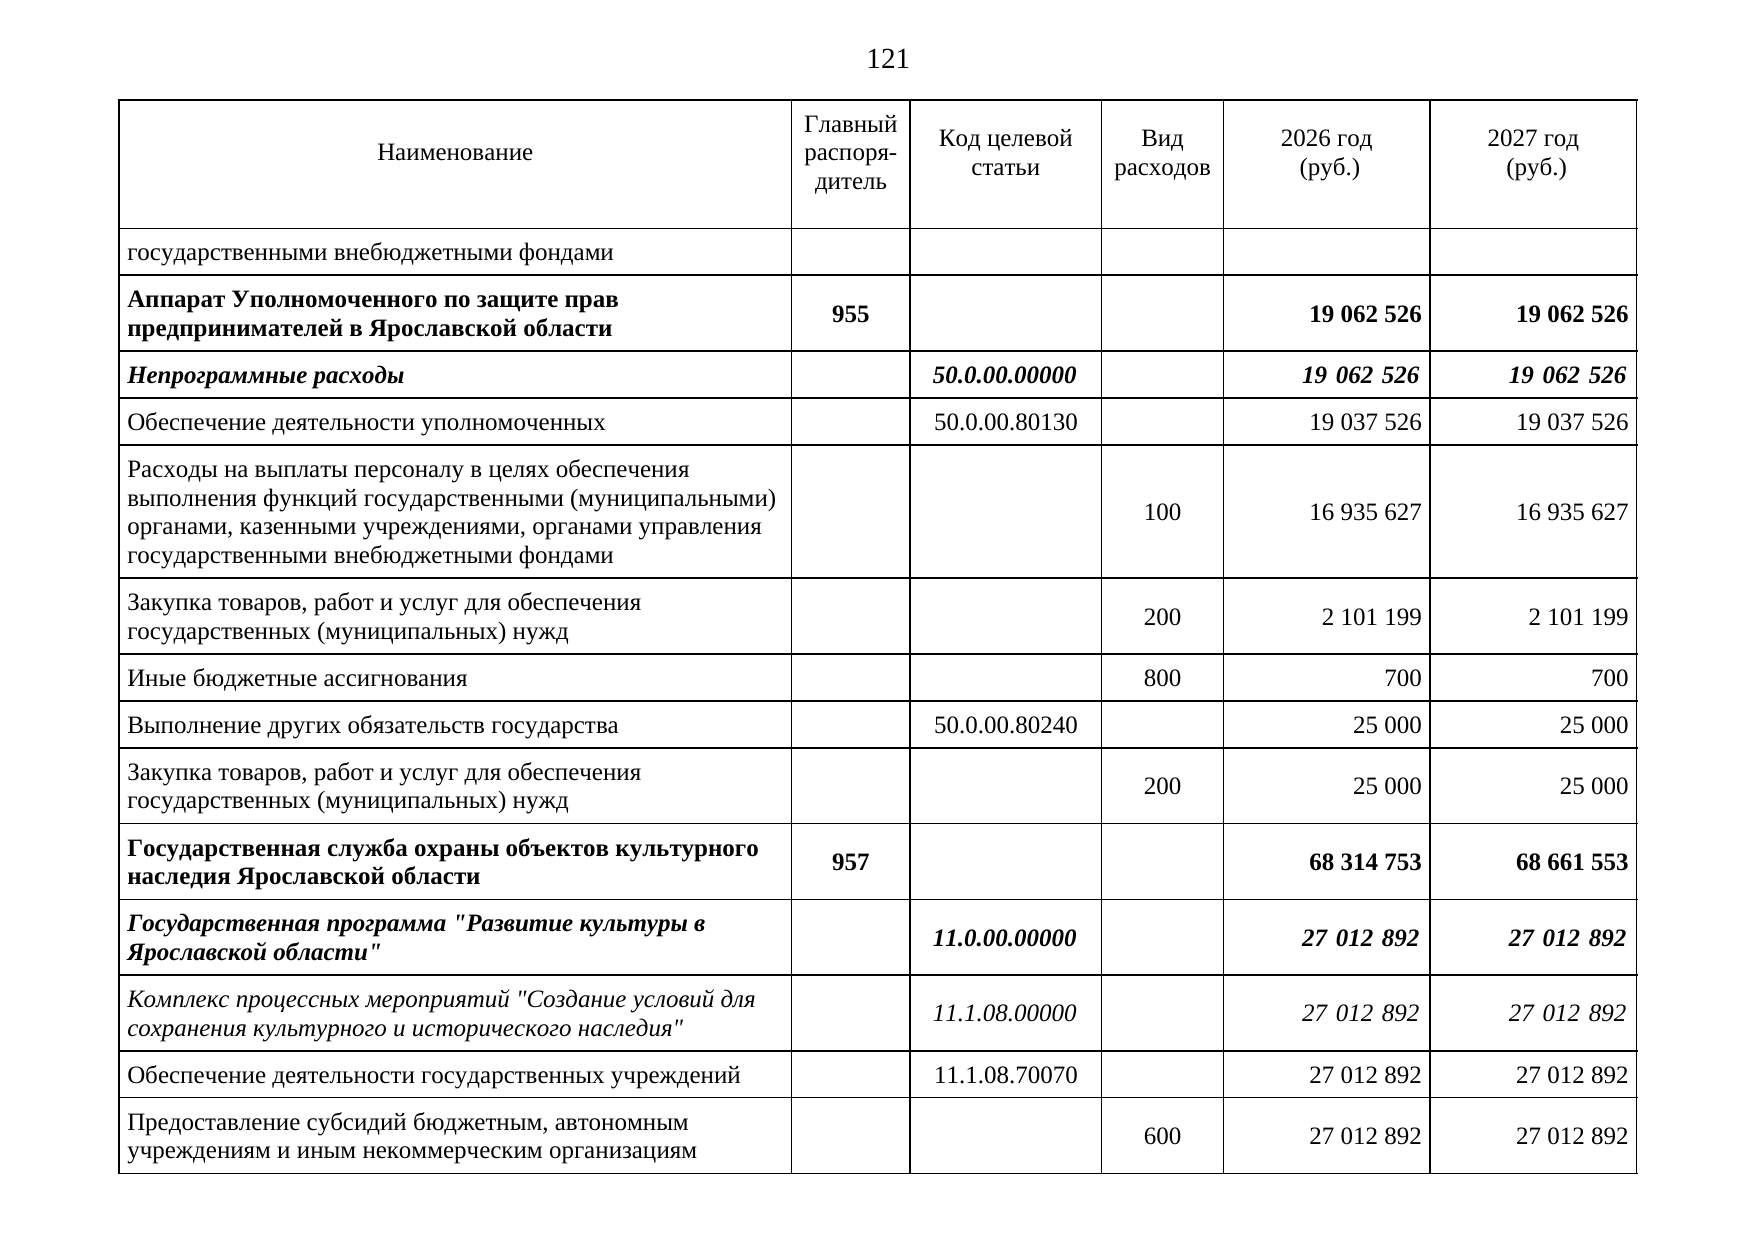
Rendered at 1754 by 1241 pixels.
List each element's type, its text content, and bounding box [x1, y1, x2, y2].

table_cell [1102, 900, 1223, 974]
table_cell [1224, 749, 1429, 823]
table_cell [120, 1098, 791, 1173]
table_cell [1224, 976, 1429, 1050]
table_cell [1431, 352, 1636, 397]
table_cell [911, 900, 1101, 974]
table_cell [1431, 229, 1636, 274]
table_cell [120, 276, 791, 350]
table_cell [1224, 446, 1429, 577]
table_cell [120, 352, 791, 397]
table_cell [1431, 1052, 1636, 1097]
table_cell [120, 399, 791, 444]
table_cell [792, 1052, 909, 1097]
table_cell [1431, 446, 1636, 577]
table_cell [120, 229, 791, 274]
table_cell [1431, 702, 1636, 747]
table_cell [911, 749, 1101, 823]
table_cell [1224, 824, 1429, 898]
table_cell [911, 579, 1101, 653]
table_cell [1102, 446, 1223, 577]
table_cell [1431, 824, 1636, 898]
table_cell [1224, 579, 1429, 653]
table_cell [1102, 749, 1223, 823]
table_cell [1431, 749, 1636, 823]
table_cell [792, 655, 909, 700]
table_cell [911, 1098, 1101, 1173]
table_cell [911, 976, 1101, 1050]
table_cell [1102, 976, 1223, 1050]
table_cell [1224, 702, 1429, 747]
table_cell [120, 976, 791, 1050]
table_header Наименование [120, 101, 791, 227]
table_header 2026 год (руб.) [1224, 101, 1429, 227]
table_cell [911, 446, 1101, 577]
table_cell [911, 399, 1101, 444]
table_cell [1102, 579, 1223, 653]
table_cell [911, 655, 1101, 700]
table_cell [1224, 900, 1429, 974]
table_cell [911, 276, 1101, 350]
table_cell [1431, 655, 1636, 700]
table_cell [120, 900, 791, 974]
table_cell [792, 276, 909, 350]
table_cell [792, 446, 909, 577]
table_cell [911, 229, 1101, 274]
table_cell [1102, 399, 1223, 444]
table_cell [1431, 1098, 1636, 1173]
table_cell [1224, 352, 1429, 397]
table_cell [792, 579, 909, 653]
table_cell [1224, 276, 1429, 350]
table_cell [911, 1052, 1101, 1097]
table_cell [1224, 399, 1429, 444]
table_header Код целевой статьи [911, 101, 1101, 227]
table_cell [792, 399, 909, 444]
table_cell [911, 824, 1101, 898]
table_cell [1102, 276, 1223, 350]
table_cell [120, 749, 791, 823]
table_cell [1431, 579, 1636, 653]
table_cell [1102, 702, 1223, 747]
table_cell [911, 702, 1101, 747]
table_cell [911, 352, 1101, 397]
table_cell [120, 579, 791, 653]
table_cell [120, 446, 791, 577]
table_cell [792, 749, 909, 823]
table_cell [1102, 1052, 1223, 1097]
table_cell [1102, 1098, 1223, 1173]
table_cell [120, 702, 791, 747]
table_header Вид расходов [1102, 101, 1223, 227]
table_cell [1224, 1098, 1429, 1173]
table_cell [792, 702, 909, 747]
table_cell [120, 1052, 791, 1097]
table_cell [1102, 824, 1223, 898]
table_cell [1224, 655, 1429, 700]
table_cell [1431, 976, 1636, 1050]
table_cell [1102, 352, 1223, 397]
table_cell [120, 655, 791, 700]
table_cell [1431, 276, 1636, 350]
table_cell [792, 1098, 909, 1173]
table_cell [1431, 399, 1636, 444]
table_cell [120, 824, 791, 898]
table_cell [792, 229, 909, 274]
table_header Главный распоря-дитель [792, 101, 909, 227]
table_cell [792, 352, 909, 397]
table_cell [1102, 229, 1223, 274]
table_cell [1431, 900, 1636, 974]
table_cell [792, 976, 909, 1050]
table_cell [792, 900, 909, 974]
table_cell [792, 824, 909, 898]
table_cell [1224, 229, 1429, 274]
table_header 2027 год (руб.) [1431, 101, 1636, 227]
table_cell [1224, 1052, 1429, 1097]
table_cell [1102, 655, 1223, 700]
